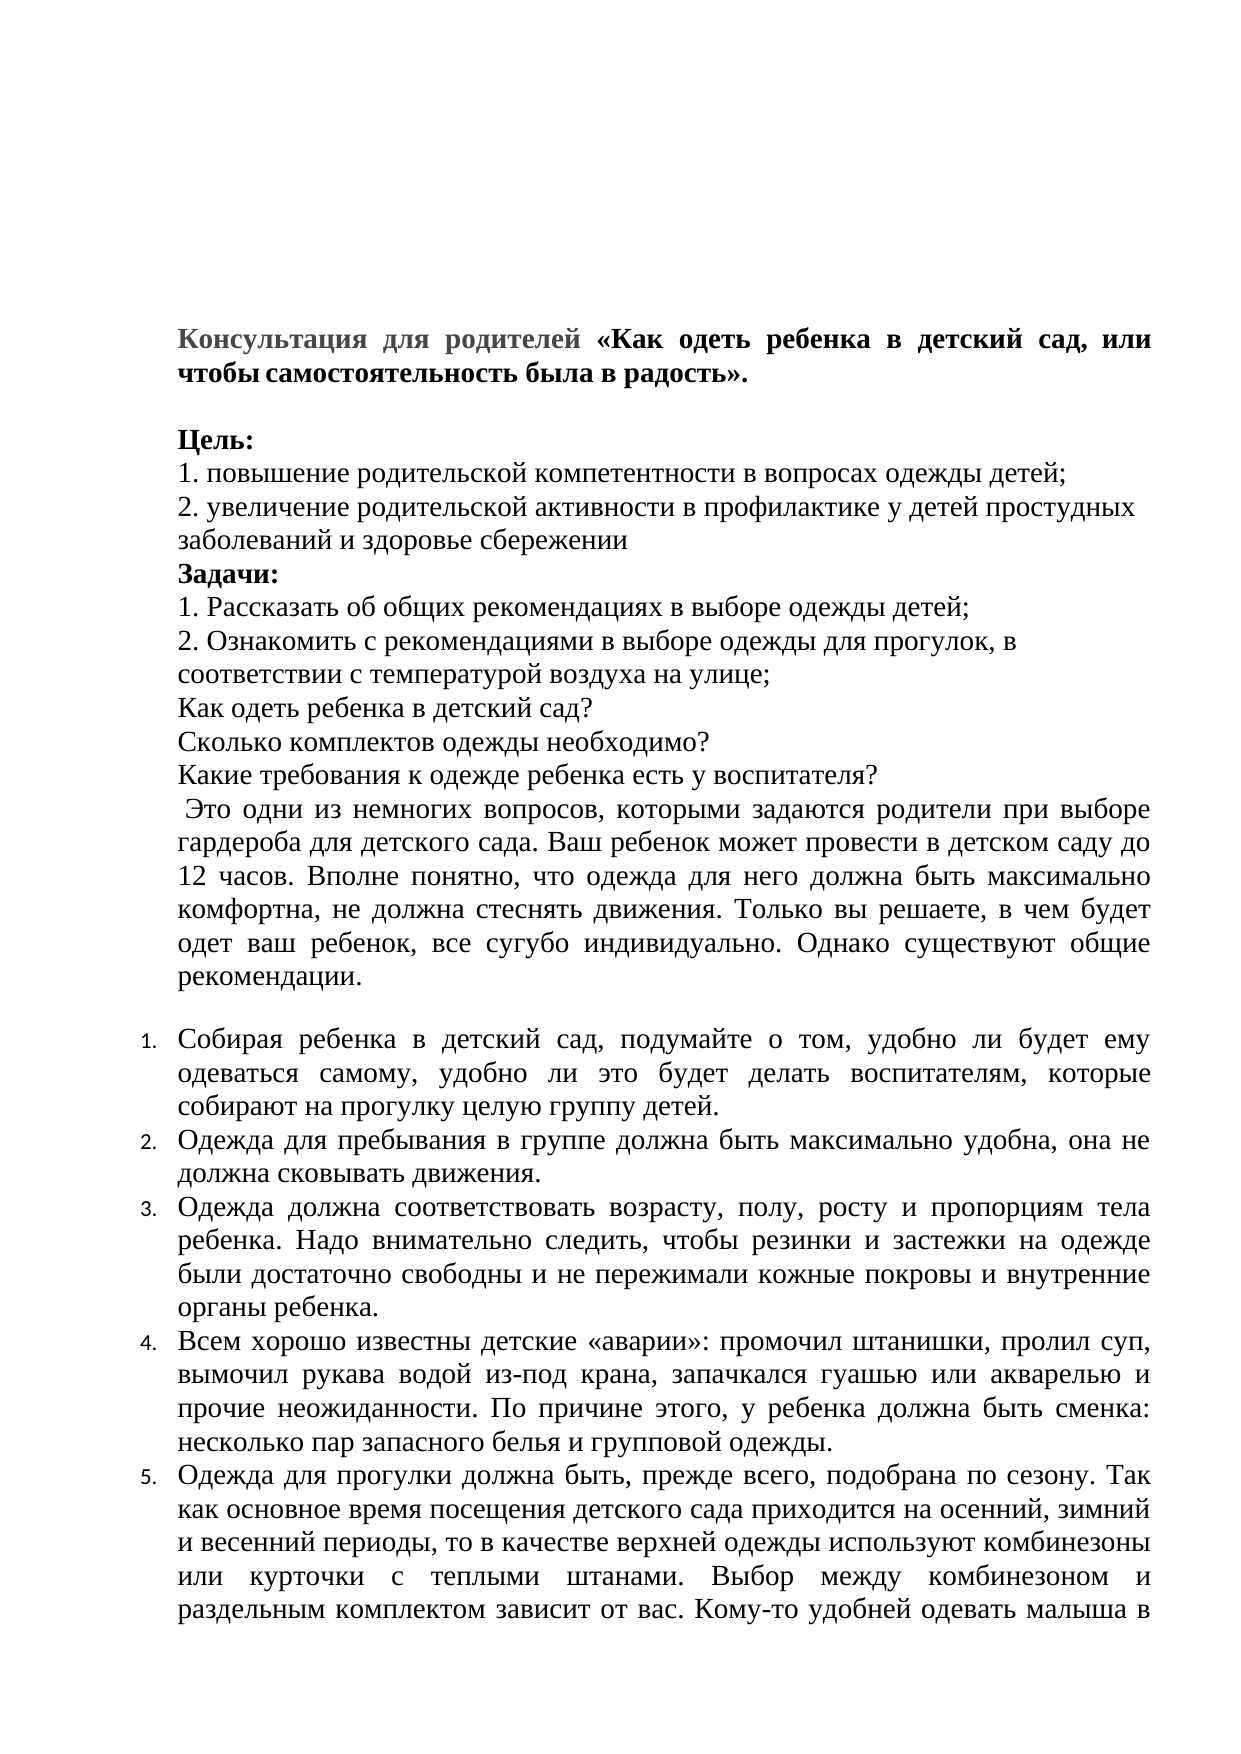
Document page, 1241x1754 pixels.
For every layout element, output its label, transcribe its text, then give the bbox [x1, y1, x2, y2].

text Сколько комплектов одежды необходимо? [177, 724, 1152, 757]
list Собирая ребенка в детский сад, подумайте о том, удобно ли будет ему одеваться самому, удобно ли это будет делать воспитателям, которые собирают на прогулку целую группу детей. [140, 1021, 1152, 1122]
list Всем хорошо известны детские «аварии»: промочил штанишки, пролил суп, вымочил рукава водой из-под крана, запачкался гуашью или акварелью и прочие неожиданности. По причине этого, у ребенка должна быть сменка: несколько пар запасного белья и групповой одежды. [140, 1323, 1152, 1457]
list Одежда должна соответствовать возрасту, полу, росту и пропорциям тела ребенка. Надо внимательно следить, чтобы резинки и застежки на одежде были достаточно свободны и не пережимали кожные покровы и внутренние органы ребенка. [140, 1189, 1152, 1323]
text Задачи: [177, 556, 1152, 589]
text Цель: [177, 422, 1152, 455]
text 1. повышение родительской компетентности в вопросах одежды детей; [177, 455, 1152, 489]
text 1. Рассказать об общих рекомендациях в выборе одежды детей; [177, 589, 1152, 623]
text Какие требования к одежде ребенка есть у воспитателя? [177, 757, 1152, 791]
text Как одеть ребенка в детский сад? [177, 690, 1152, 724]
text Это одни из немногих вопросов, которыми задаются родители при выборе гардероба для детского сада. Ваш ребенок может провести в детском саду до 12 часов. Вполне понятно, что одежда для него должна быть максимально комфортна, не должна стеснять движения. Только вы решаете, в чем будет одет ваш ребенок, все сугубо индивидуально. Однако существуют общие рекомендации. [177, 791, 1152, 992]
list Одежда для пребывания в группе должна быть максимально удобна, она не должна сковывать движения. [140, 1122, 1152, 1189]
text Консультация для родителей «Как одеть ребенка в детский сад, или чтобы самостоятельность была в радость». [177, 321, 1152, 388]
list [140, 1457, 1152, 1625]
text 2. увеличение родительской активности в профилактике у детей простудных заболеваний и здоровье сбережении [177, 489, 1152, 556]
text 2. Ознакомить с рекомендациями в выборе одежды для прогулок, в соответствии с температурой воздуха на улице; [177, 623, 1152, 690]
